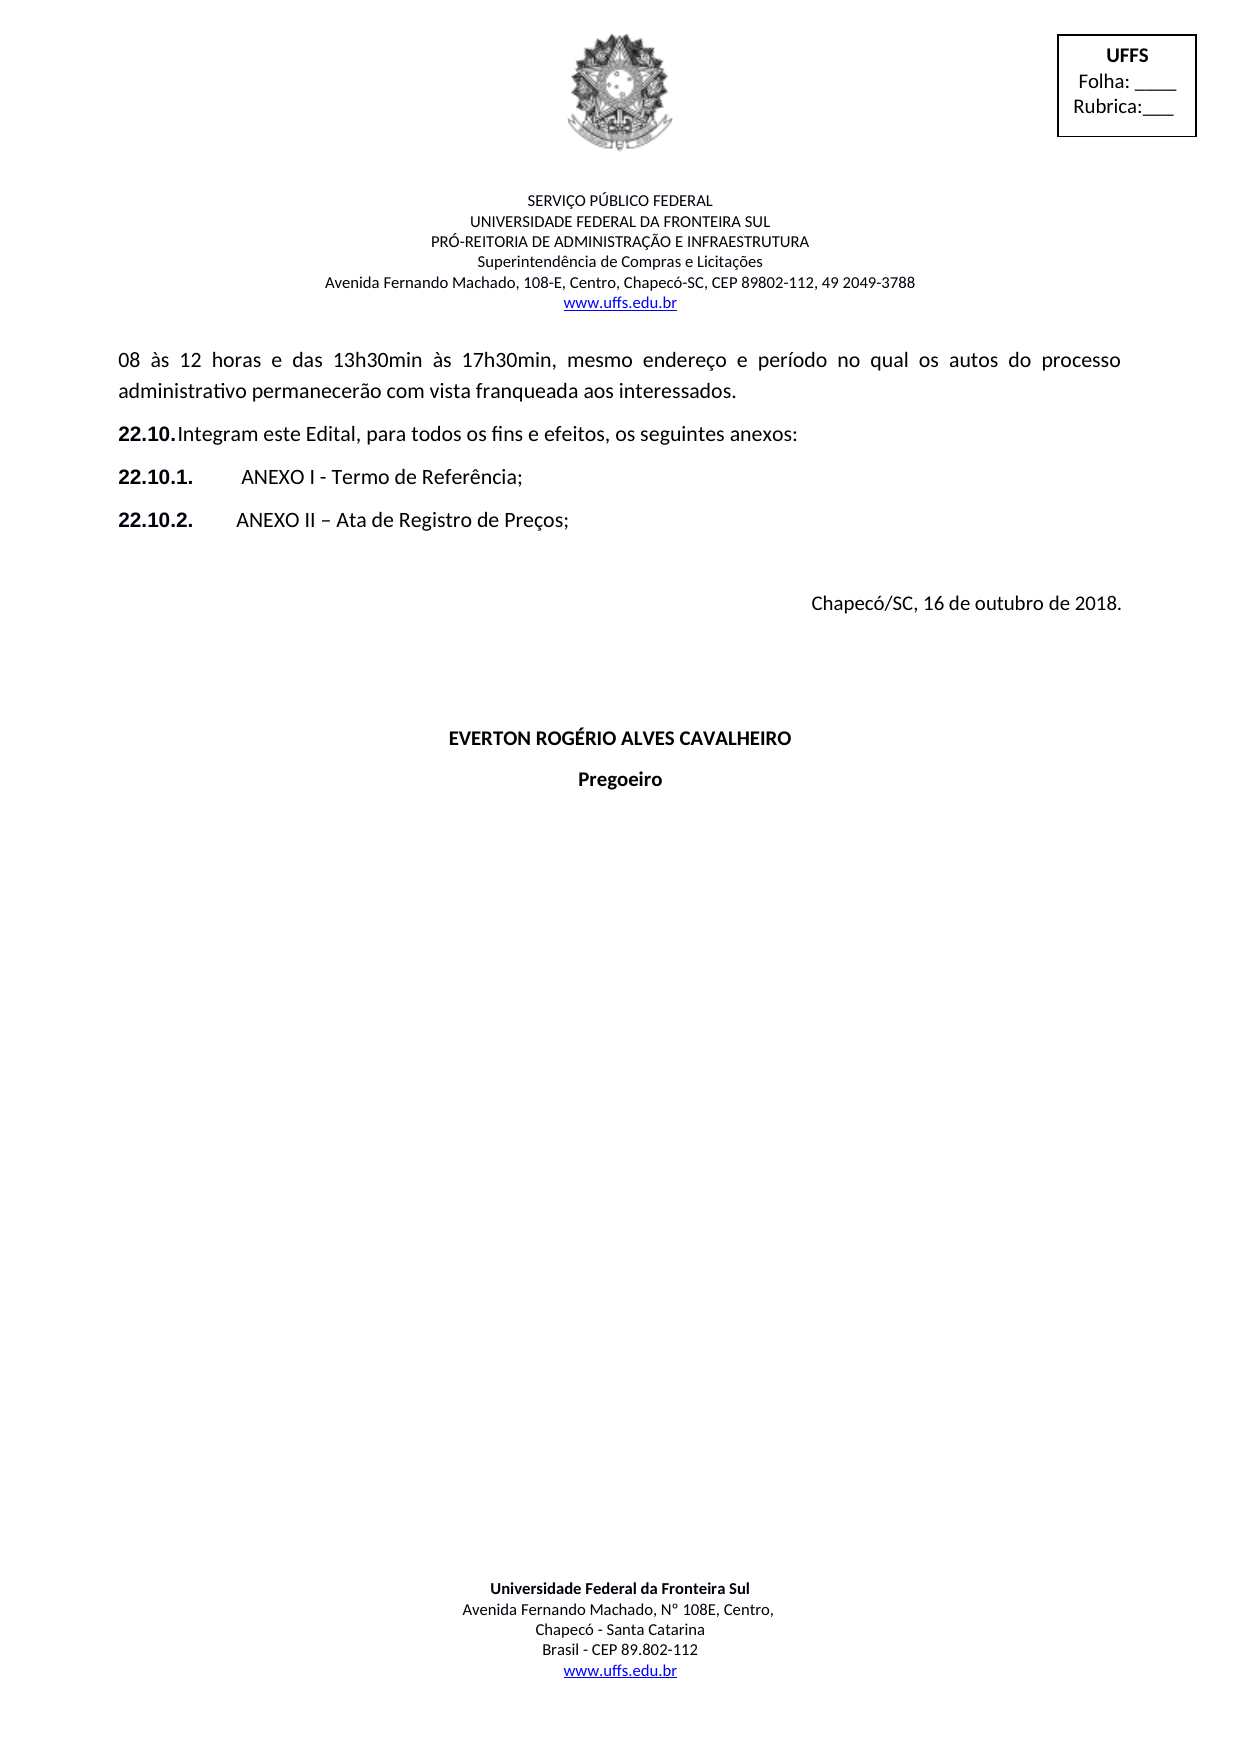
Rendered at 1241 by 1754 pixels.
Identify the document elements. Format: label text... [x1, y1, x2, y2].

text EVERTON ROGÉRIO ALVES CAVALHEIRO [118, 726, 1122, 751]
list Integram este Edital, para todos os fins e efeitos, os seguintes anexos: [118, 420, 1122, 447]
list ANEXO I - Termo de Referência; [118, 463, 1122, 490]
picture [567, 34, 673, 154]
text Chapecó/SC, 16 de outubro de 2018. [118, 591, 1122, 616]
list ANEXO II – Ata de Registro de Preços; [118, 507, 1122, 533]
text Pregoeiro [118, 767, 1122, 792]
